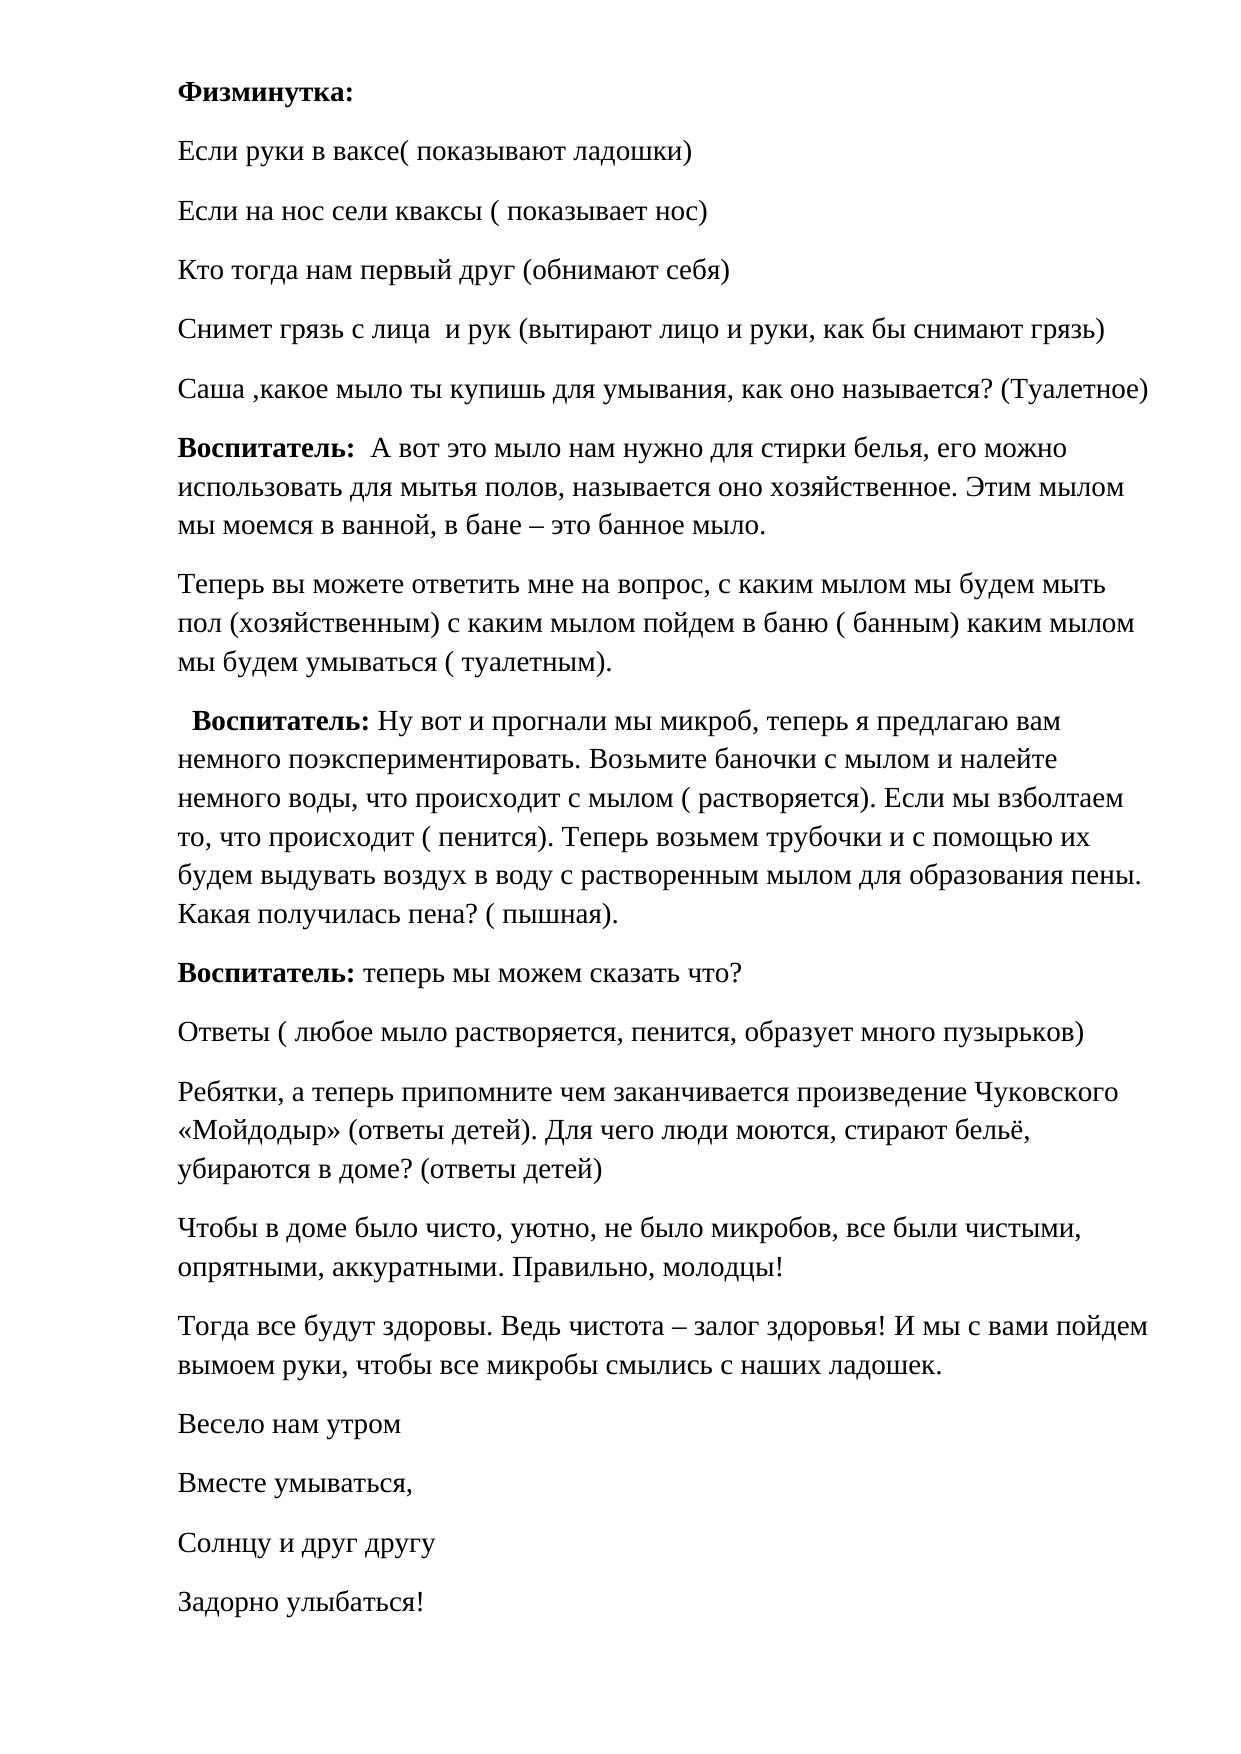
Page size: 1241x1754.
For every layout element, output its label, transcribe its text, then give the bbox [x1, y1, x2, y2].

text Воспитатель: теперь мы можем сказать что? [177, 955, 1152, 989]
text Снимет грязь с лица и рук (вытирают лицо и руки, как бы снимают грязь) [177, 311, 1152, 345]
text Солнцу и друг другу [177, 1525, 1152, 1558]
text Воспитатель: Ну вот и прогнали мы микроб, теперь я предлагаю вам немного поэкспериментировать. Возьмите баночки с мылом и налейте немного воды, что происходит с мылом ( растворяется). Если мы взболтаем то, что происходит ( пенится). Теперь возьмем трубочки и с помощью их будем выдувать воздух в воду с растворенным мылом для образования пены. Какая получилась пена? ( пышная). [177, 703, 1152, 929]
text Воспитатель: А вот это мыло нам нужно для стирки белья, его можно использовать для мытья полов, называется оно хозяйственное. Этим мылом мы моемся в ванной, в бане – это банное мыло. [177, 430, 1152, 541]
text Ребятки, а теперь припомните чем заканчивается произведение Чуковского «Мойдодыр» (ответы детей). Для чего люди моются, стирают бельё, убираются в доме? (ответы детей) [177, 1074, 1152, 1184]
text Саша ,какое мыло ты купишь для умывания, как оно называется? (Туалетное) [177, 371, 1152, 404]
text Теперь вы можете ответить мне на вопрос, с каким мылом мы будем мыть пол (хозяйственным) с каким мылом пойдем в баню ( банным) каким мылом мы будем умываться ( туалетным). [177, 567, 1152, 677]
text Задорно улыбаться! [177, 1584, 1152, 1618]
text Если на нос сели кваксы ( показывает нос) [177, 193, 1152, 226]
text Вместе умываться, [177, 1466, 1152, 1499]
text Физминутка: [177, 74, 1152, 107]
text Кто тогда нам первый друг (обнимают себя) [177, 252, 1152, 286]
text Весело нам утром [177, 1406, 1152, 1440]
text Чтобы в доме было чисто, уютно, не было микробов, все были чистыми, опрятными, аккуратными. Правильно, молодцы! [177, 1210, 1152, 1282]
text Тогда все будут здоровы. Ведь чистота – залог здоровья! И мы с вами пойдем вымоем руки, чтобы все микробы смылись с наших ладошек. [177, 1308, 1152, 1380]
text Ответы ( любое мыло растворяется, пенится, образует много пузырьков) [177, 1014, 1152, 1048]
text Если руки в ваксе( показывают ладошки) [177, 133, 1152, 167]
